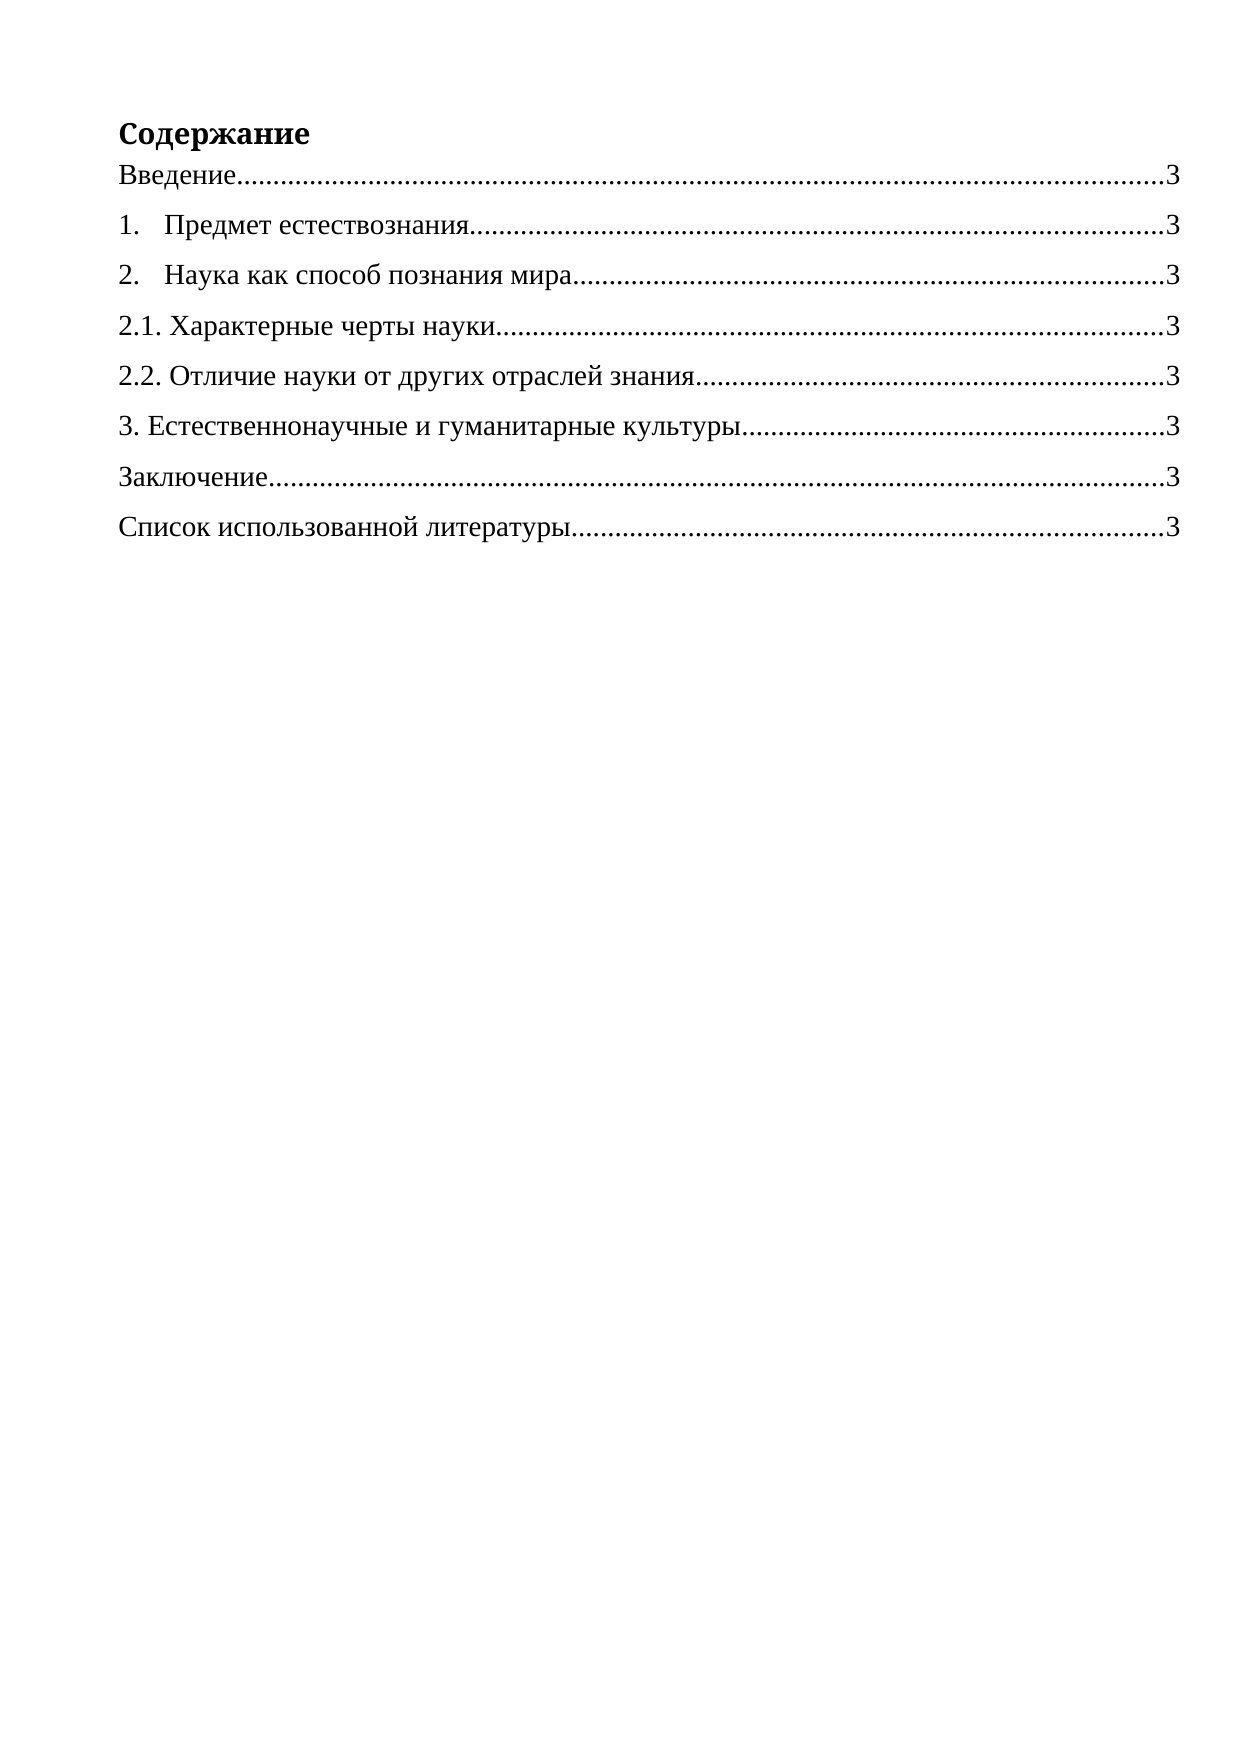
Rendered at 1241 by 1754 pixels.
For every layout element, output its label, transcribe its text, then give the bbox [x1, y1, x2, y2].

text 2.2. Отличие науки от других отраслей знания 3 [118, 358, 1181, 392]
text 2. Наука как способ познания мира 3 [118, 257, 1181, 291]
text 3. Естественнонаучные и гуманитарные культуры 3 [118, 408, 1181, 442]
text 1. Предмет естествознания 3 [118, 207, 1181, 241]
text Содержание [118, 118, 1181, 152]
text 2.1. Характерные черты науки 3 [118, 308, 1181, 341]
text Заключение 3 [118, 459, 1181, 492]
text Список использованной литературы 3 [118, 509, 1181, 542]
text Введение 3 [118, 157, 1181, 190]
